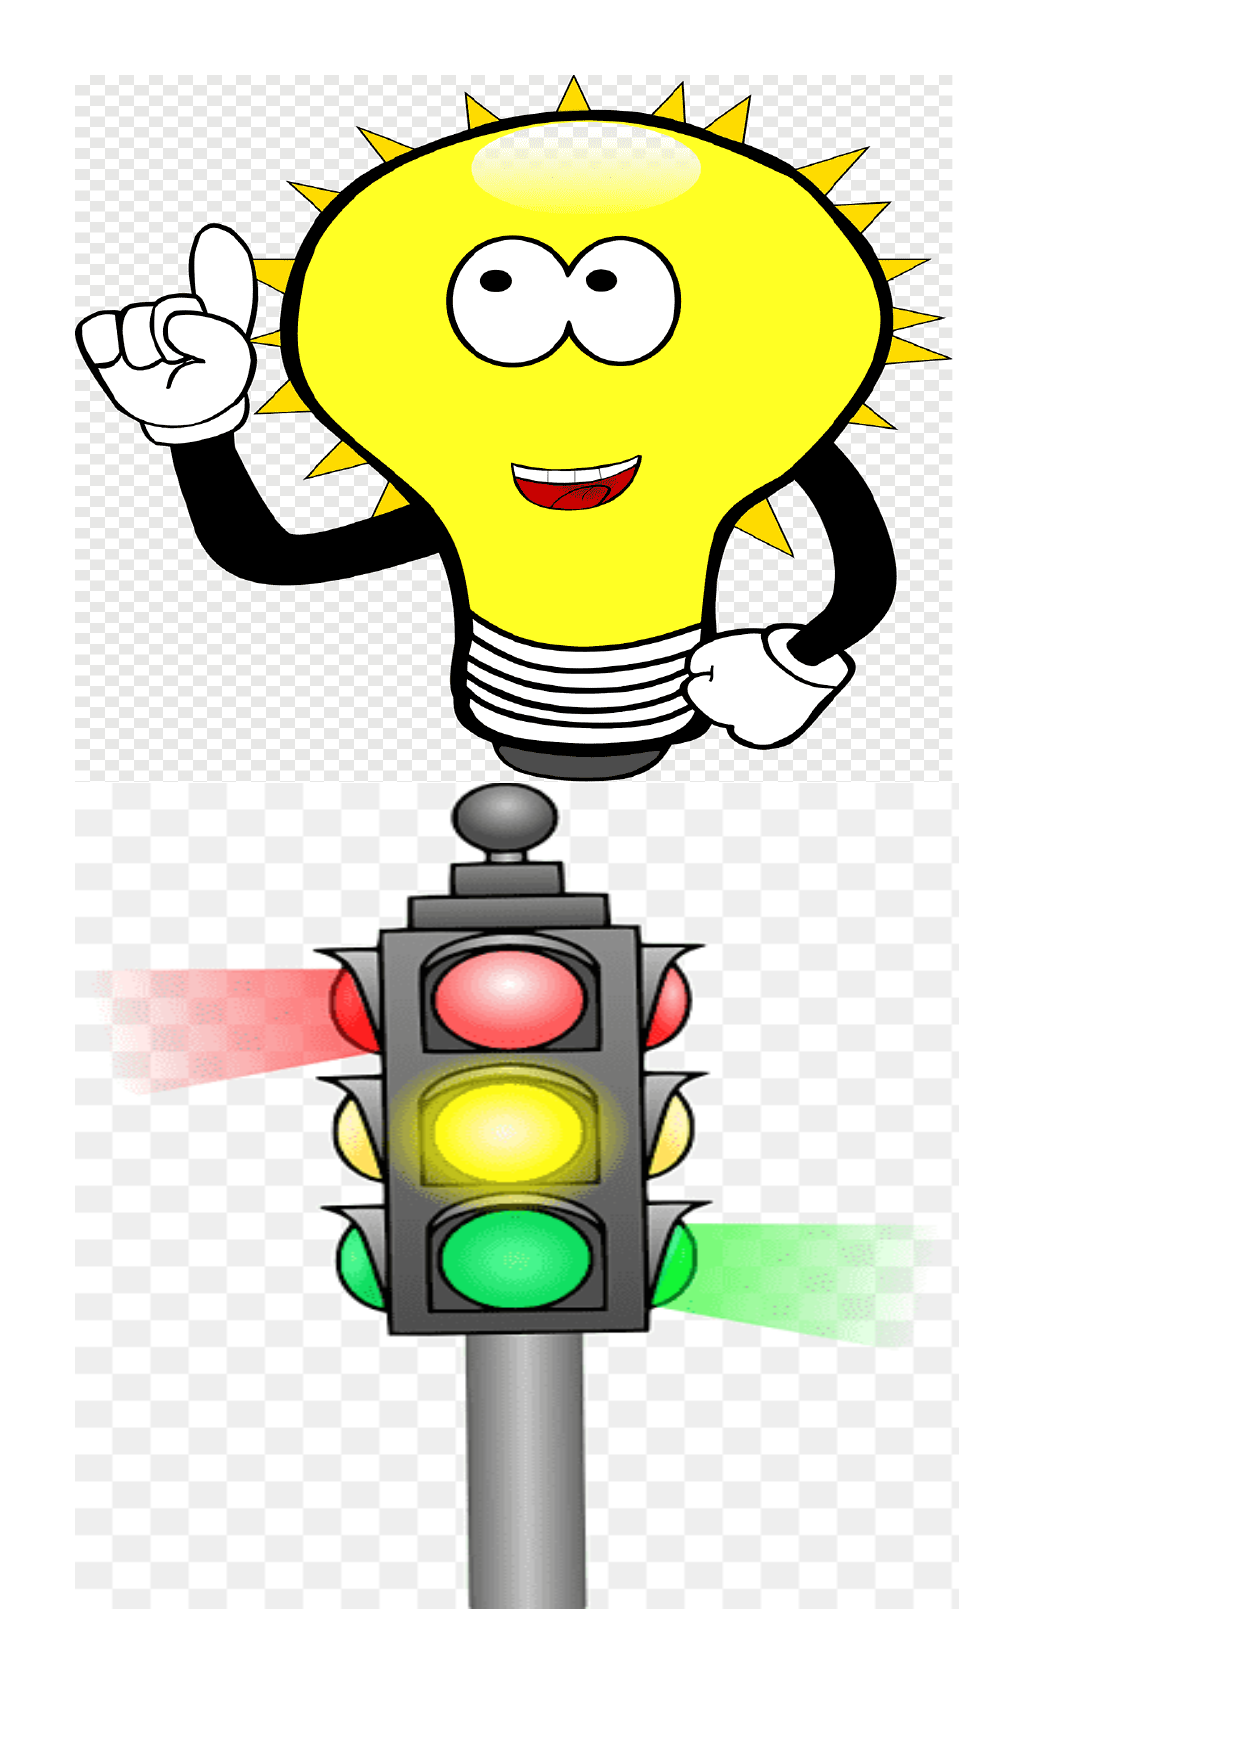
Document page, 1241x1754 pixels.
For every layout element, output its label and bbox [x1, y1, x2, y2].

picture [75, 783, 959, 1609]
picture [75, 75, 953, 782]
